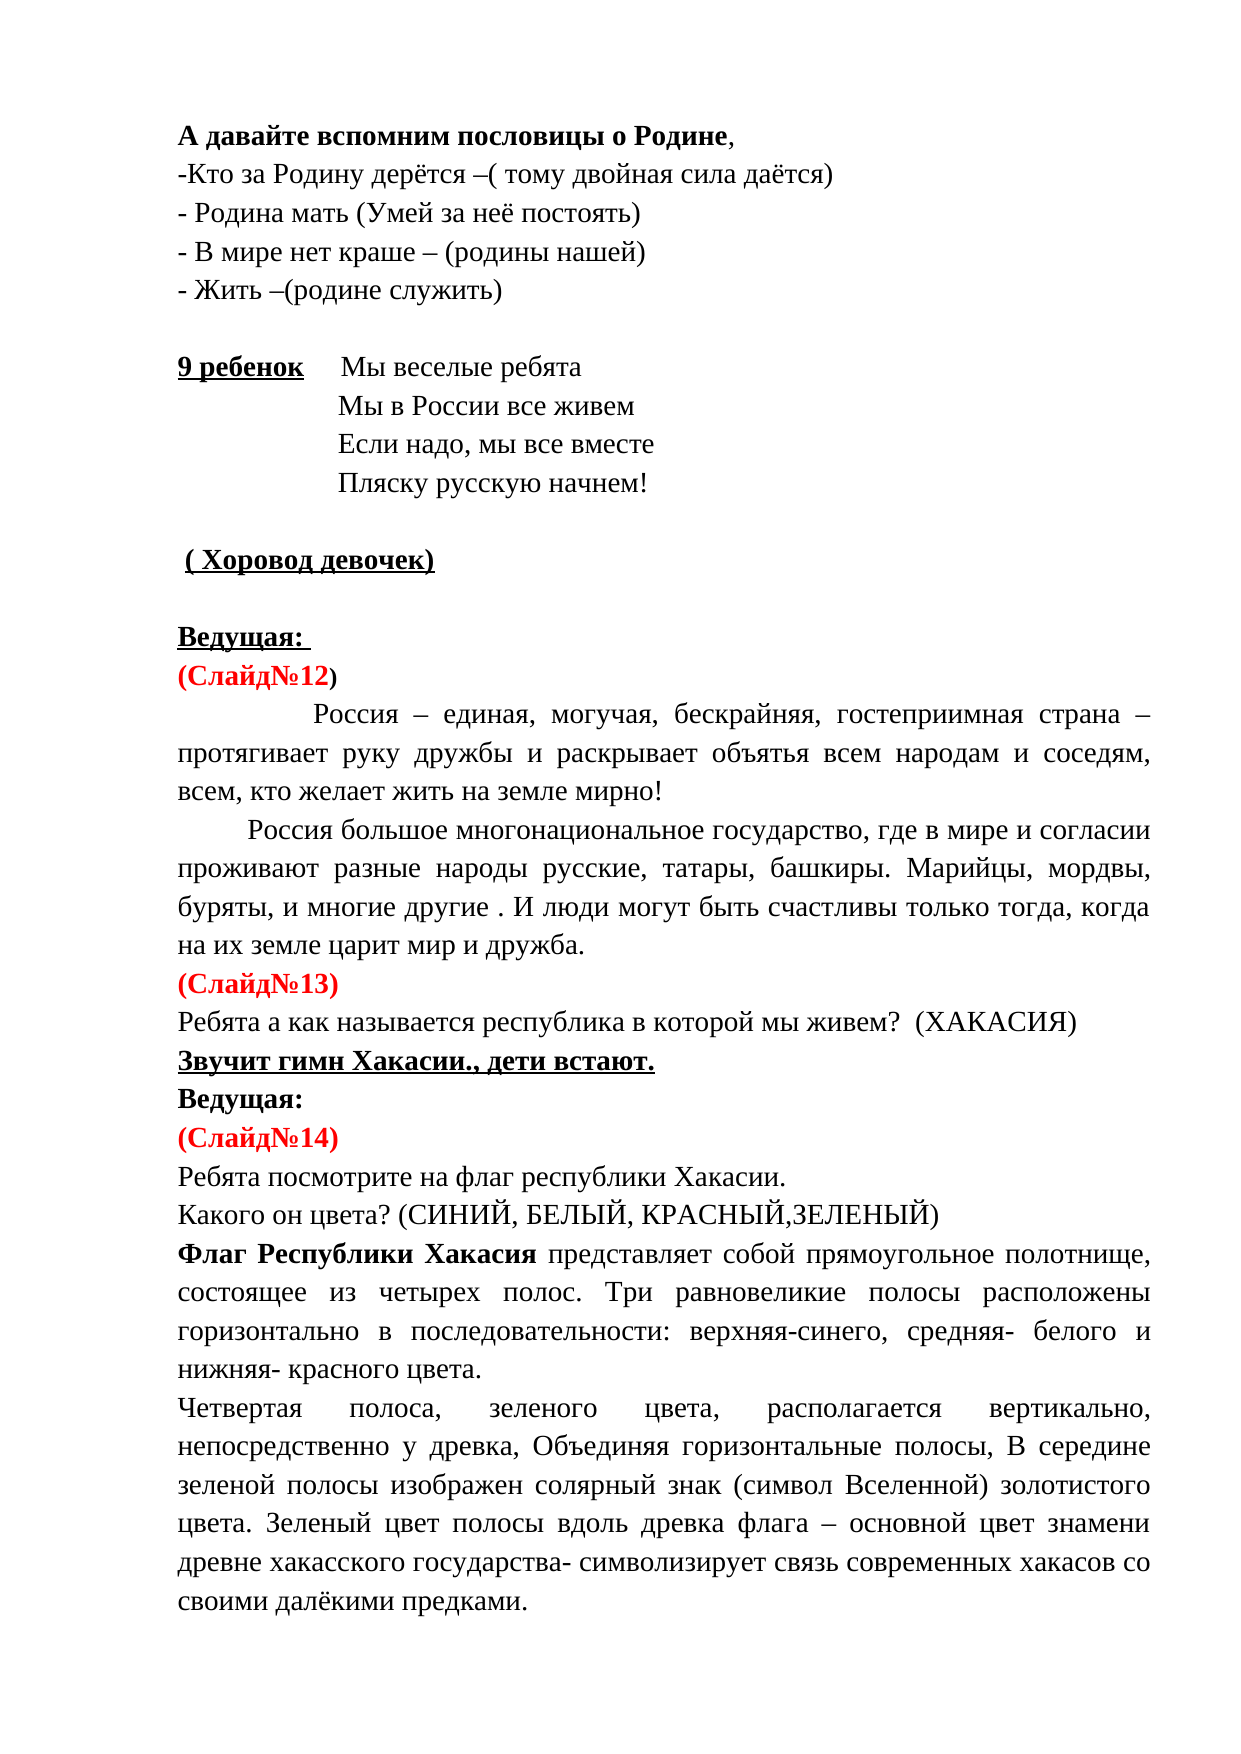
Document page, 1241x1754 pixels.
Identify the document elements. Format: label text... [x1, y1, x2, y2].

text -Кто за Родину дерётся –( тому двойная сила даётся) [177, 157, 1152, 190]
text 9 ребенок Мы веселые ребята [177, 349, 1152, 383]
text А давайте вспомним пословицы о Родине, [177, 118, 1152, 152]
text Какого он цвета? (СИНИЙ, БЕЛЫЙ, КРАСНЫЙ,ЗЕЛЕНЫЙ) [177, 1197, 1152, 1231]
text Россия большое многонациональное государство, где в мире и согласии проживают разные народы русские, татары, башкиры. Марийцы, мордвы, буряты, и многие другие . И люди могут быть счастливы только тогда, когда на их земле царит мир и дружба. [177, 812, 1152, 961]
text (Слайд№13) [177, 966, 1152, 999]
text ( Хоровод девочек) [177, 542, 1152, 576]
text Пляску русскую начнем! [177, 465, 1152, 498]
text - В мире нет краше – (родины нашей) [177, 234, 1152, 267]
text Ведущая: [177, 1082, 1152, 1115]
text Ребята посмотрите на флаг республики Хакасии. [177, 1159, 1152, 1192]
text Звучит гимн Хакасии., дети встают. [177, 1043, 1152, 1077]
text Флаг Республики Хакасия представляет собой прямоугольное полотнище, состоящее из четырех полос. Три равновеликие полосы расположены горизонтально в последовательности: верхняя-синего, средняя- белого и нижняя- красного цвета. [177, 1236, 1152, 1385]
text Ребята а как называется республика в которой мы живем? (ХАКАСИЯ) [177, 1004, 1152, 1038]
text Четвертая полоса, зеленого цвета, располагается вертикально, непосредственно у древка, Объединяя горизонтальные полосы, В середине зеленой полосы изображен солярный знак (символ Вселенной) золотистого цвета. Зеленый цвет полосы вдоль древка флага – основной цвет знамени древне хакасского государства- символизирует связь современных хакасов со своими далёкими предками. [177, 1390, 1152, 1616]
text Россия – единая, могучая, бескрайняя, гостеприимная страна – протягивает руку дружбы и раскрывает объятья всем народам и соседям, всем, кто желает жить на земле мирно! [177, 696, 1152, 807]
text - Жить –(родине служить) [177, 272, 1152, 306]
text Мы в России все живем [177, 388, 1152, 421]
text Если надо, мы все вместе [177, 426, 1152, 460]
text - Родина мать (Умей за неё постоять) [177, 195, 1152, 229]
text Ведущая: [177, 619, 1152, 653]
text (Слайд№14) [177, 1120, 1152, 1154]
text (Слайд№12) [177, 658, 1152, 691]
